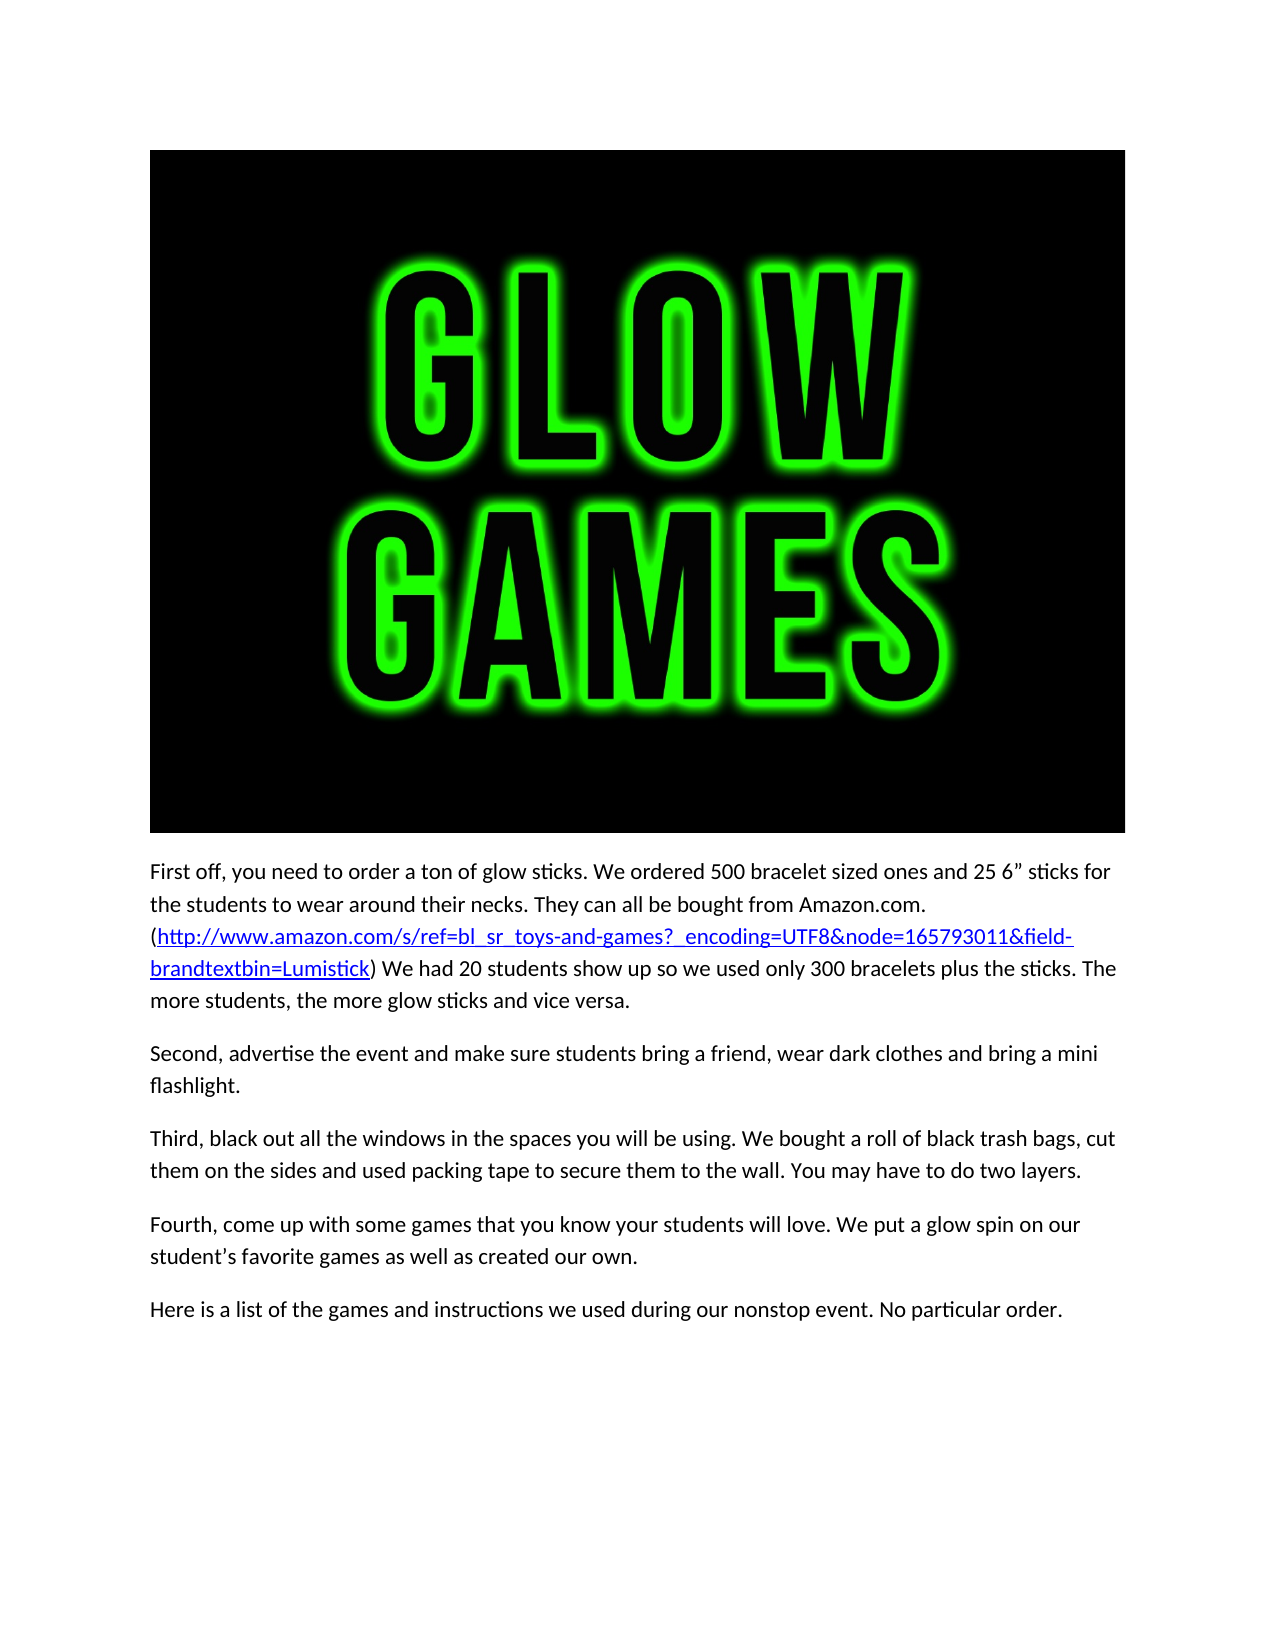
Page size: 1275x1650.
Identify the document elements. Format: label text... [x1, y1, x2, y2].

text Here is a list of the games and instructions we used during our nonstop event. No particular order. [150, 1295, 1125, 1323]
text First off, you need to order a ton of glow sticks. We ordered 500 bracelet sized ones and 25 6” sticks for the students to wear around their necks. They can all be bought from Amazon.com. (http://www.amazon.com/s/ref=bl_sr_toys-and-games?_encoding=UTF8&node=165793011&field-brandtextbin=Lumistick) We had 20 students show up so we used only 300 bracelets plus the sticks. The more students, the more glow sticks and vice versa. [150, 857, 1125, 1014]
text Third, black out all the windows in the spaces you will be using. We bought a roll of black trash bags, cut them on the sides and used packing tape to secure them to the wall. You may have to do two layers. [150, 1124, 1125, 1185]
picture [150, 150, 1125, 833]
text Fourth, come up with some games that you know your students will love. We put a glow spin on our student’s favorite games as well as created our own. [150, 1210, 1125, 1270]
text Second, advertise the event and make sure students bring a friend, wear dark clothes and bring a mini flashlight. [150, 1039, 1125, 1099]
